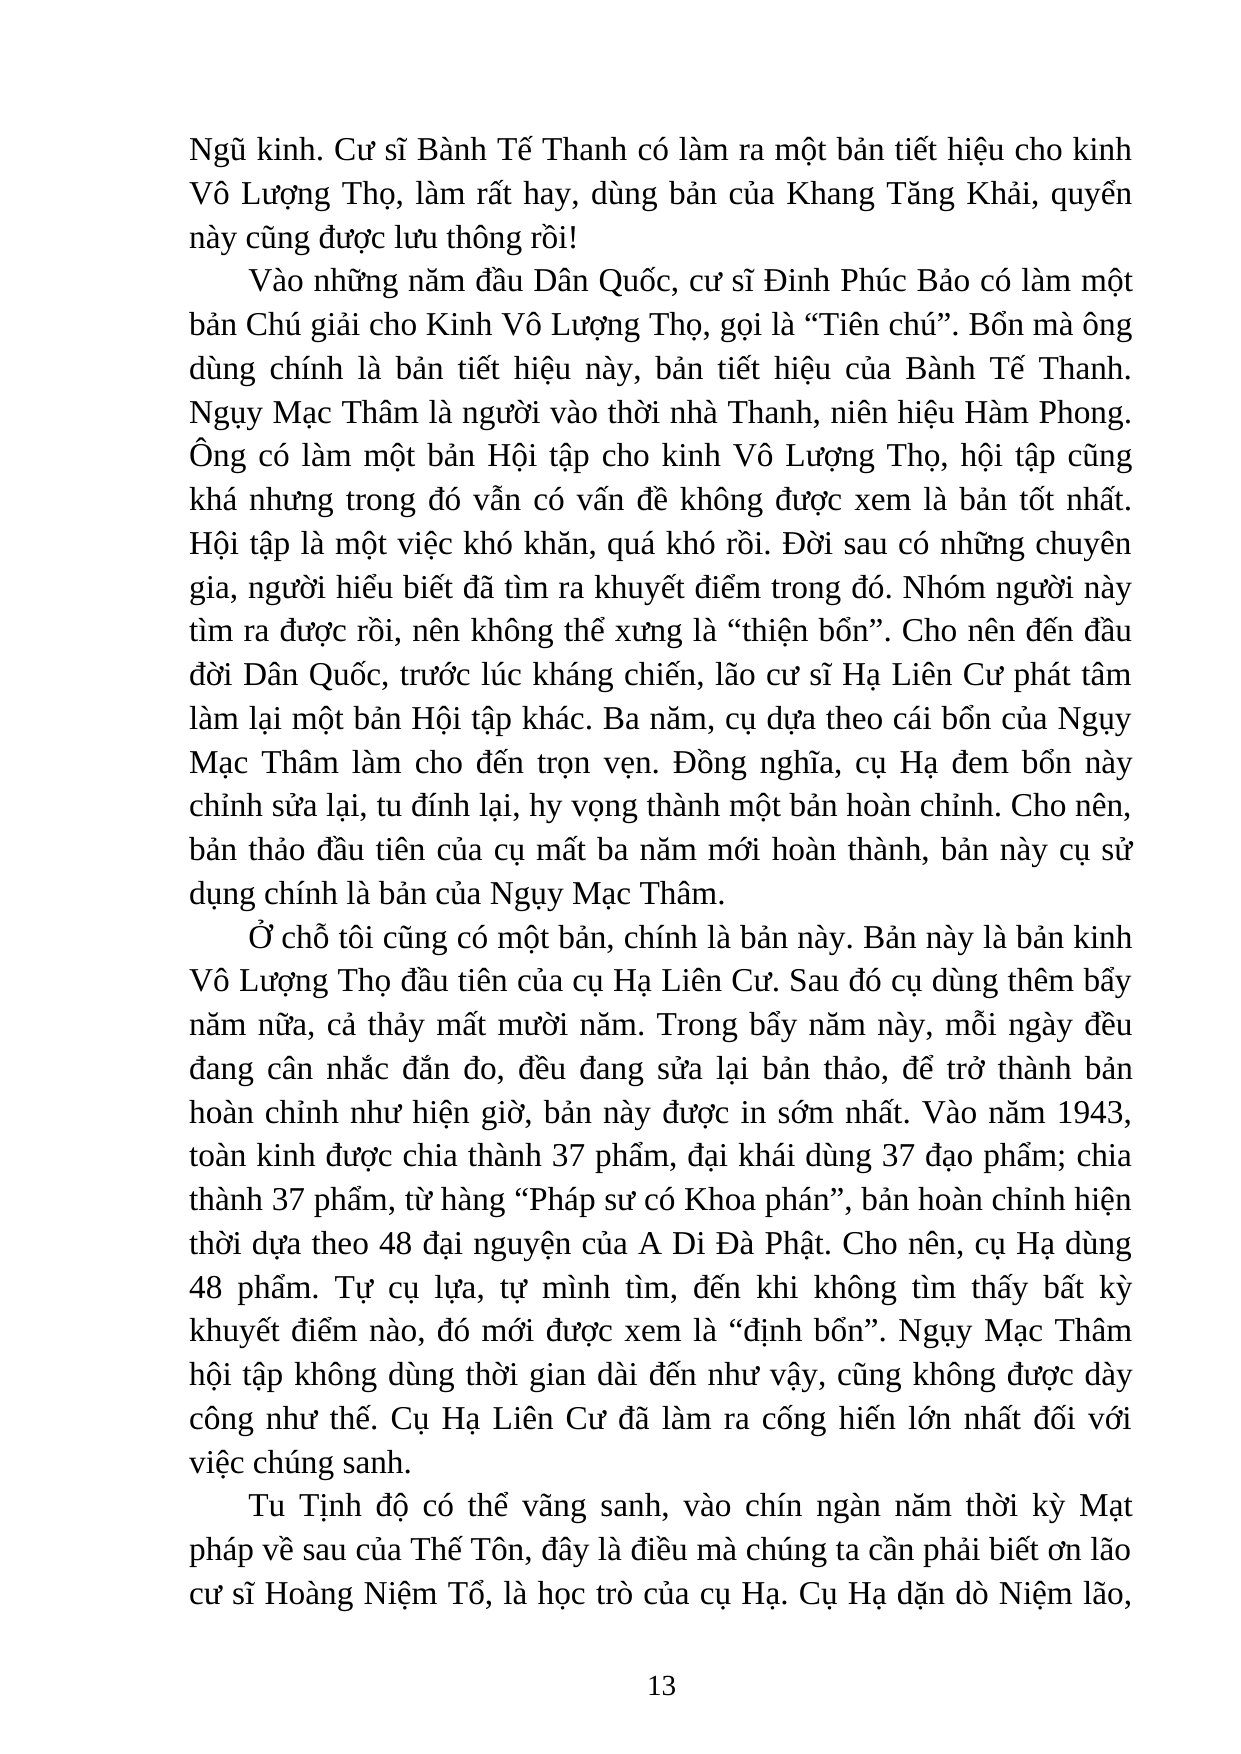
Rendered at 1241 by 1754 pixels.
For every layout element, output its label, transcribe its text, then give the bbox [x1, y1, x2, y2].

text Vào những năm đầu Dân Quốc, cư sĩ Đinh Phúc Bảo có làm một bản Chú giải cho Kinh Vô Lượng Thọ, gọi là “Tiên chú”. Bổn mà ông dùng chính là bản tiết hiệu này, bản tiết hiệu của Bành Tế Thanh. Ngụy Mạc Thâm là người vào thời nhà Thanh, niên hiệu Hàm Phong. Ông có làm một bản Hội tập cho kinh Vô Lượng Thọ, hội tập cũng khá nhưng trong đó vẫn có vấn đề không được xem là bản tốt nhất. Hội tập là một việc khó khăn, quá khó rồi. Đời sau có những chuyên gia, người hiểu biết đã tìm ra khuyết điểm trong đó. Nhóm người này tìm ra được rồi, nên không thể xưng là “thiện bổn”. Cho nên đến đầu đời Dân Quốc, trước lúc kháng chiến, lão cư sĩ Hạ Liên Cư phát tâm làm lại một bản Hội tập khác. Ba năm, cụ dựa theo cái bổn của Ngụy Mạc Thâm làm cho đến trọn vẹn. Đồng nghĩa, cụ Hạ đem bổn này chỉnh sửa lại, tu đính lại, hy vọng thành một bản hoàn chỉnh. Cho nên, bản thảo đầu tiên của cụ mất ba năm mới hoàn thành, bản này cụ sử dụng chính là bản của Ngụy Mạc Thâm. [189, 255, 1134, 912]
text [189, 1480, 1134, 1612]
text Ở chỗ tôi cũng có một bản, chính là bản này. Bản này là bản kinh Vô Lượng Thọ đầu tiên của cụ Hạ Liên Cư. Sau đó cụ dùng thêm bẩy năm nữa, cả thảy mất mười năm. Trong bẩy năm này, mỗi ngày đều đang cân nhắc đắn đo, đều đang sửa lại bản thảo, để trở thành bản hoàn chỉnh như hiện giờ, bản này được in sớm nhất. Vào năm 1943, toàn kinh được chia thành 37 phẩm, đại khái dùng 37 đạo phẩm; chia thành 37 phẩm, từ hàng “Pháp sư có Khoa phán”, bản hoàn chỉnh hiện thời dựa theo 48 đại nguyện của A Di Đà Phật. Cho nên, cụ Hạ dùng 48 phẩm. Tự cụ lựa, tự mình tìm, đến khi không tìm thấy bất kỳ khuyết điểm nào, đó mới được xem là “định bổn”. Ngụy Mạc Thâm hội tập không dùng thời gian dài đến như vậy, cũng không được dày công như thế. Cụ Hạ Liên Cư đã làm ra cống hiến lớn nhất đối với việc chúng sanh. [189, 912, 1134, 1480]
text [189, 124, 1134, 255]
